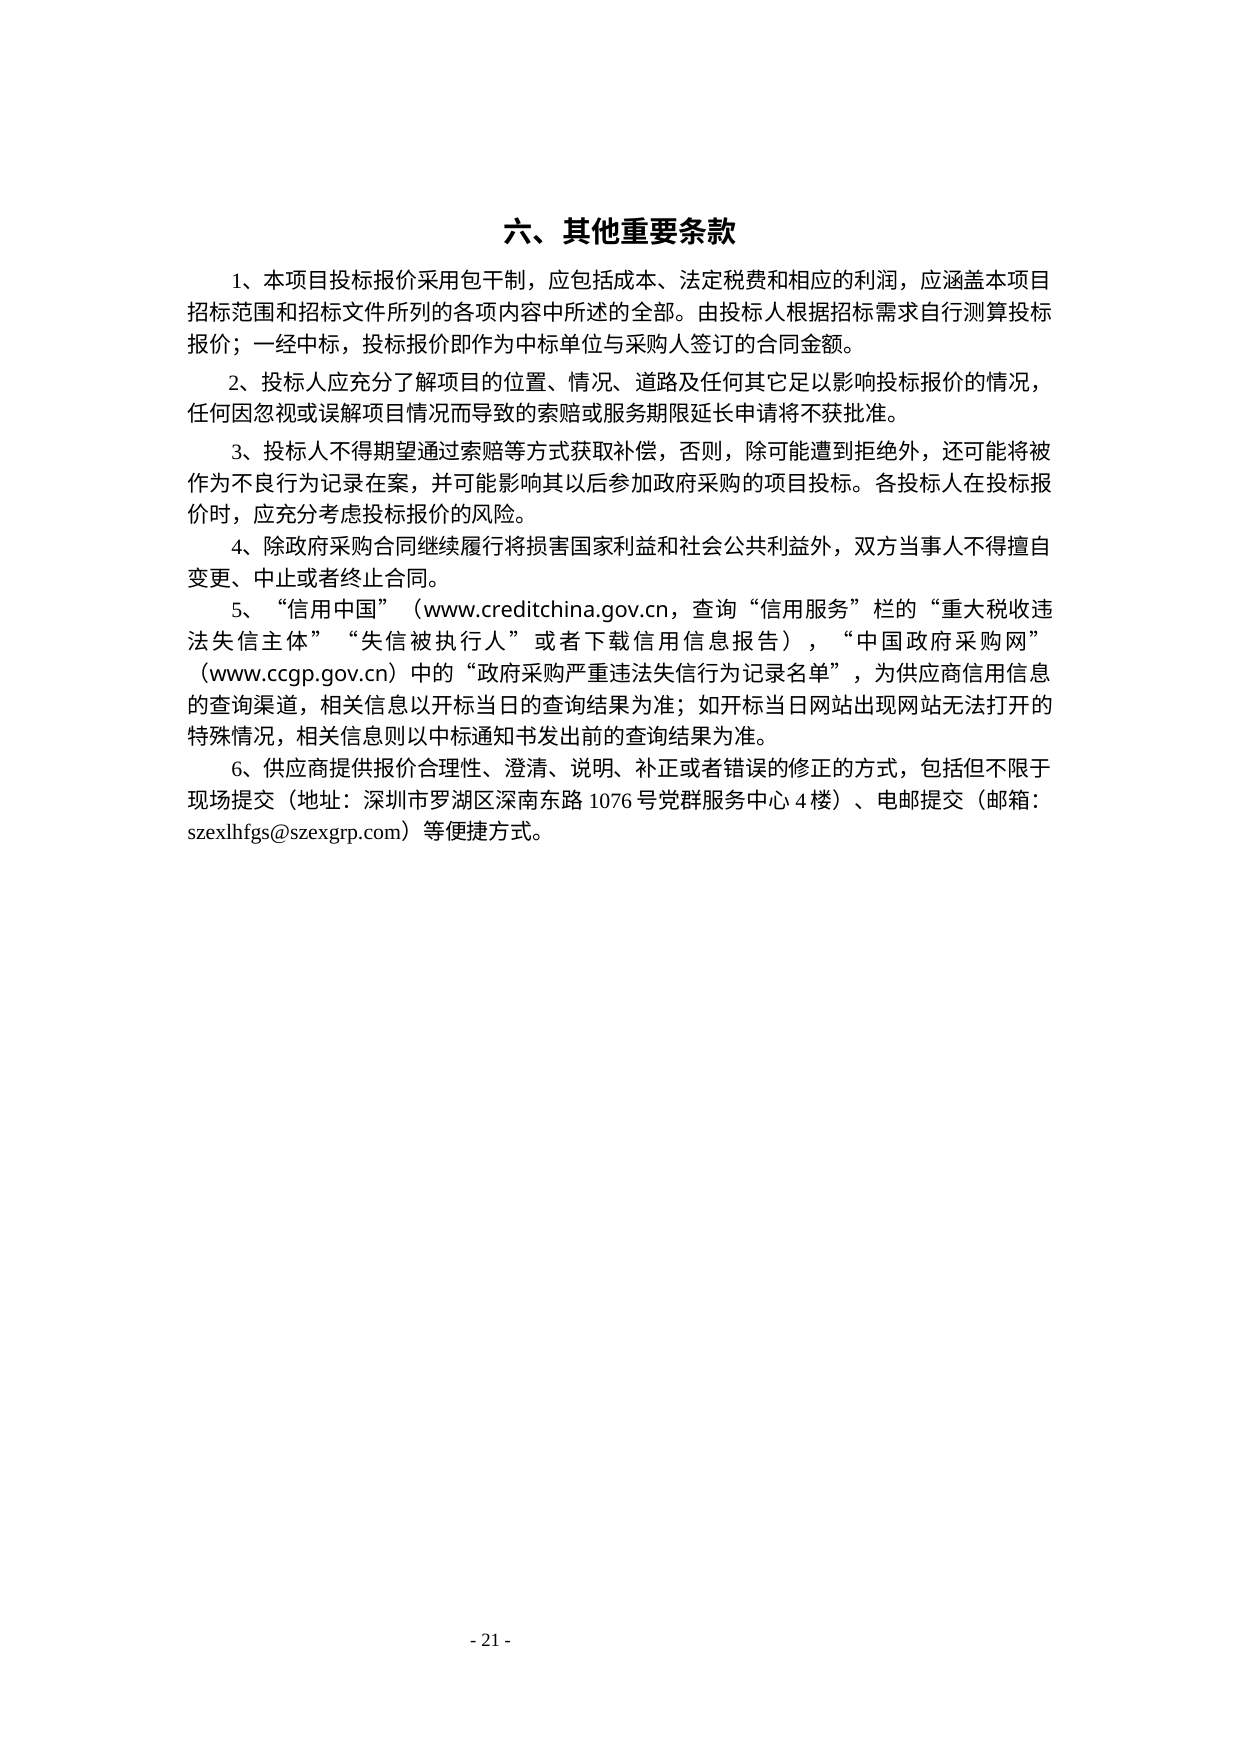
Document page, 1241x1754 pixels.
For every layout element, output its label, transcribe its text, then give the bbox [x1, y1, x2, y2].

subtitle 六、其他重要条款 [187, 208, 1053, 251]
text 5、“信用中国”（www.creditchina.gov.cn，查询“信用服务”栏的“重大税收违法失信主体”“失信被执行人”或者下载信用信息报告），“中国政府采购网”（www.ccgp.gov.cn）中的“政府采购严重违法失信行为记录名单”，为供应商信用信息的查询渠道，相关信息以开标当日的查询结果为准；如开标当日网站出现网站无法打开的特殊情况，相关信息则以中标通知书发出前的查询结果为准。 [187, 592, 1053, 751]
text 4、除政府采购合同继续履行将损害国家利益和社会公共利益外，双方当事人不得擅自变更、中止或者终止合同。 [187, 529, 1053, 592]
text 3、投标人不得期望通过索赔等方式获取补偿，否则，除可能遭到拒绝外，还可能将被作为不良行为记录在案，并可能影响其以后参加政府采购的项目投标。各投标人在投标报价时，应充分考虑投标报价的风险。 [187, 434, 1053, 529]
text 6、供应商提供报价合理性、澄清、说明、补正或者错误的修正的方式，包括但不限于现场提交（地址：深圳市罗湖区深南东路1076号党群服务中心4楼）、电邮提交（邮箱：szexlhfgs@szexgrp.com）等便捷方式。 [187, 751, 1053, 846]
text 2、投标人应充分了解项目的位置、情况、道路及任何其它足以影响投标报价的情况，任何因忽视或误解项目情况而导致的索赔或服务期限延长申请将不获批准。 [187, 364, 1053, 428]
text 1、本项目投标报价采用包干制，应包括成本、法定税费和相应的利润，应涵盖本项目招标范围和招标文件所列的各项内容中所述的全部。由投标人根据招标需求自行测算投标报价；一经中标，投标报价即作为中标单位与采购人签订的合同金额。 [187, 263, 1053, 358]
